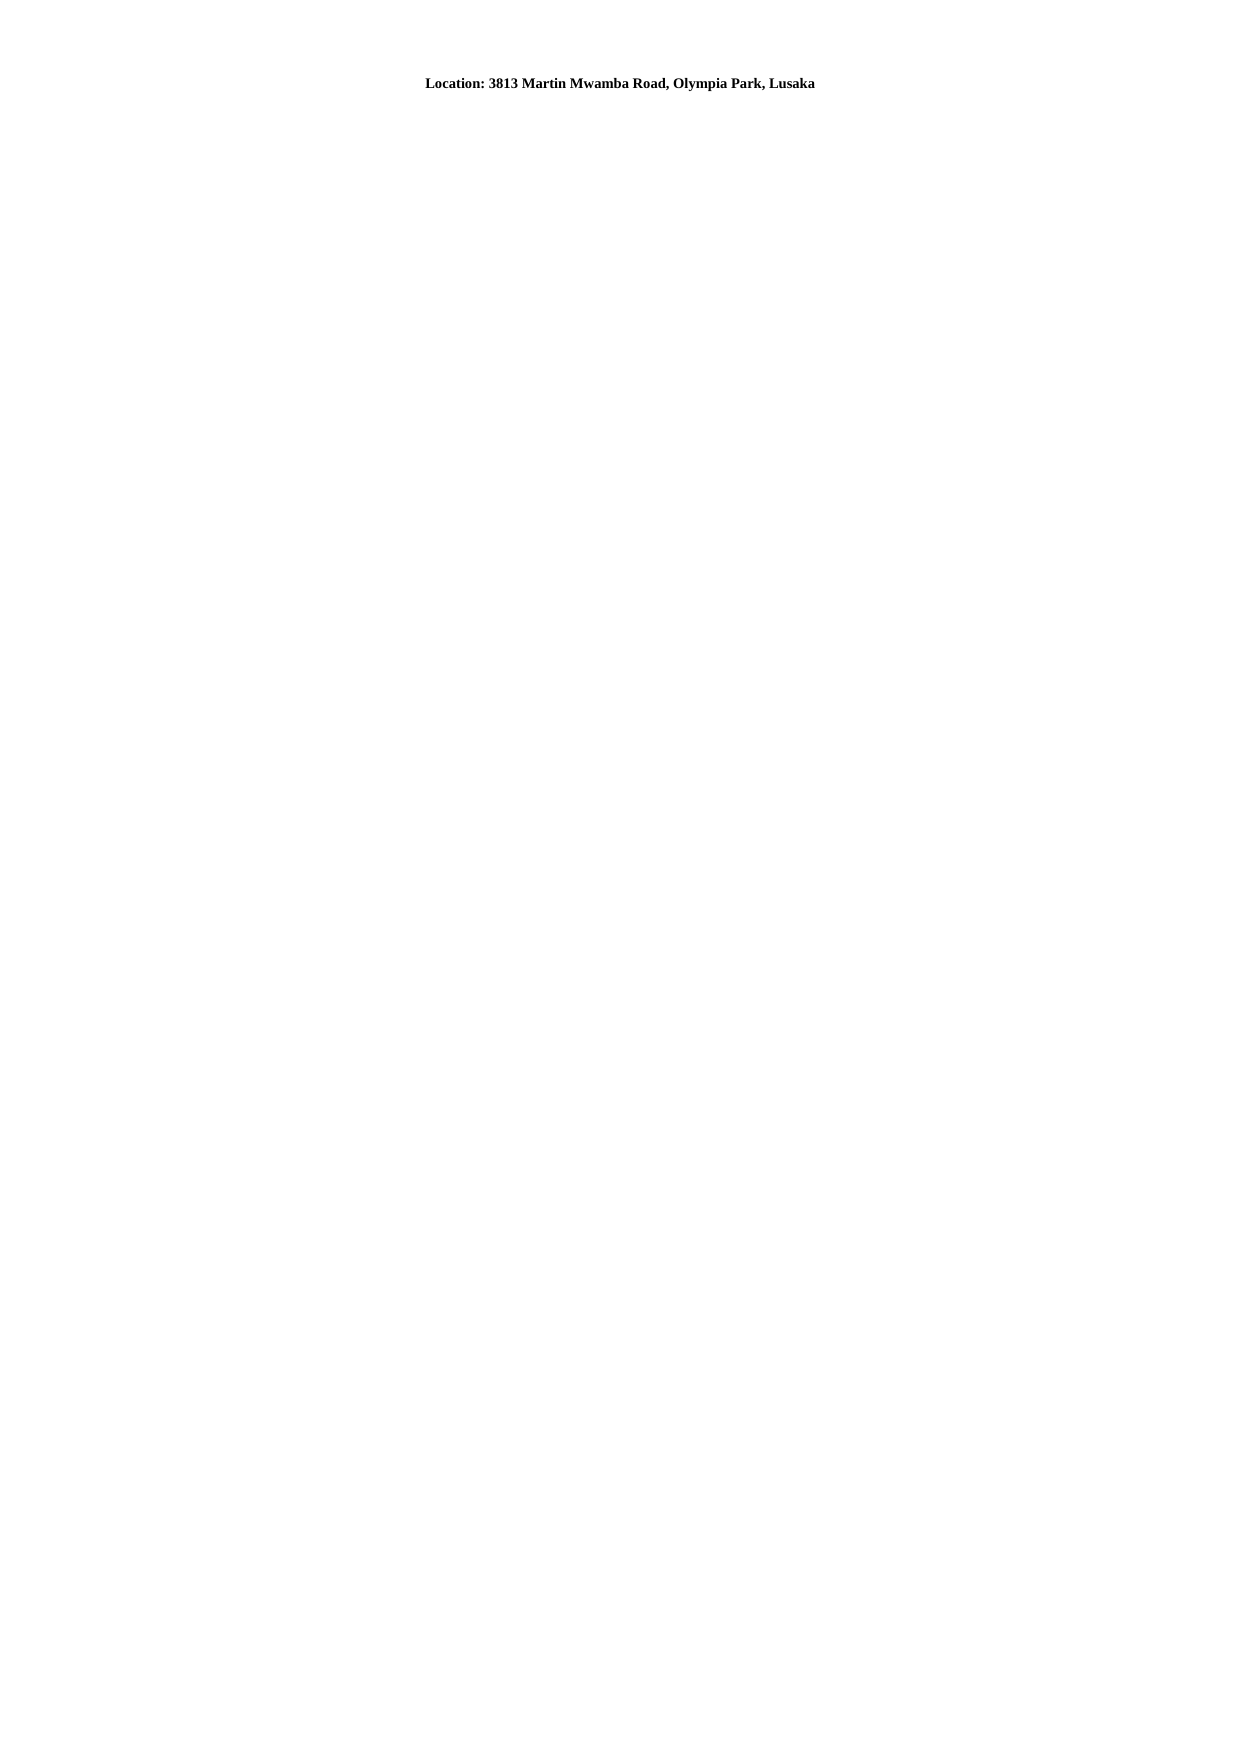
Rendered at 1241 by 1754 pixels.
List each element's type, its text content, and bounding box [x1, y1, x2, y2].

text Location: 3813 Martin Mwamba Road, Olympia Park, Lusaka [105, 75, 1135, 92]
